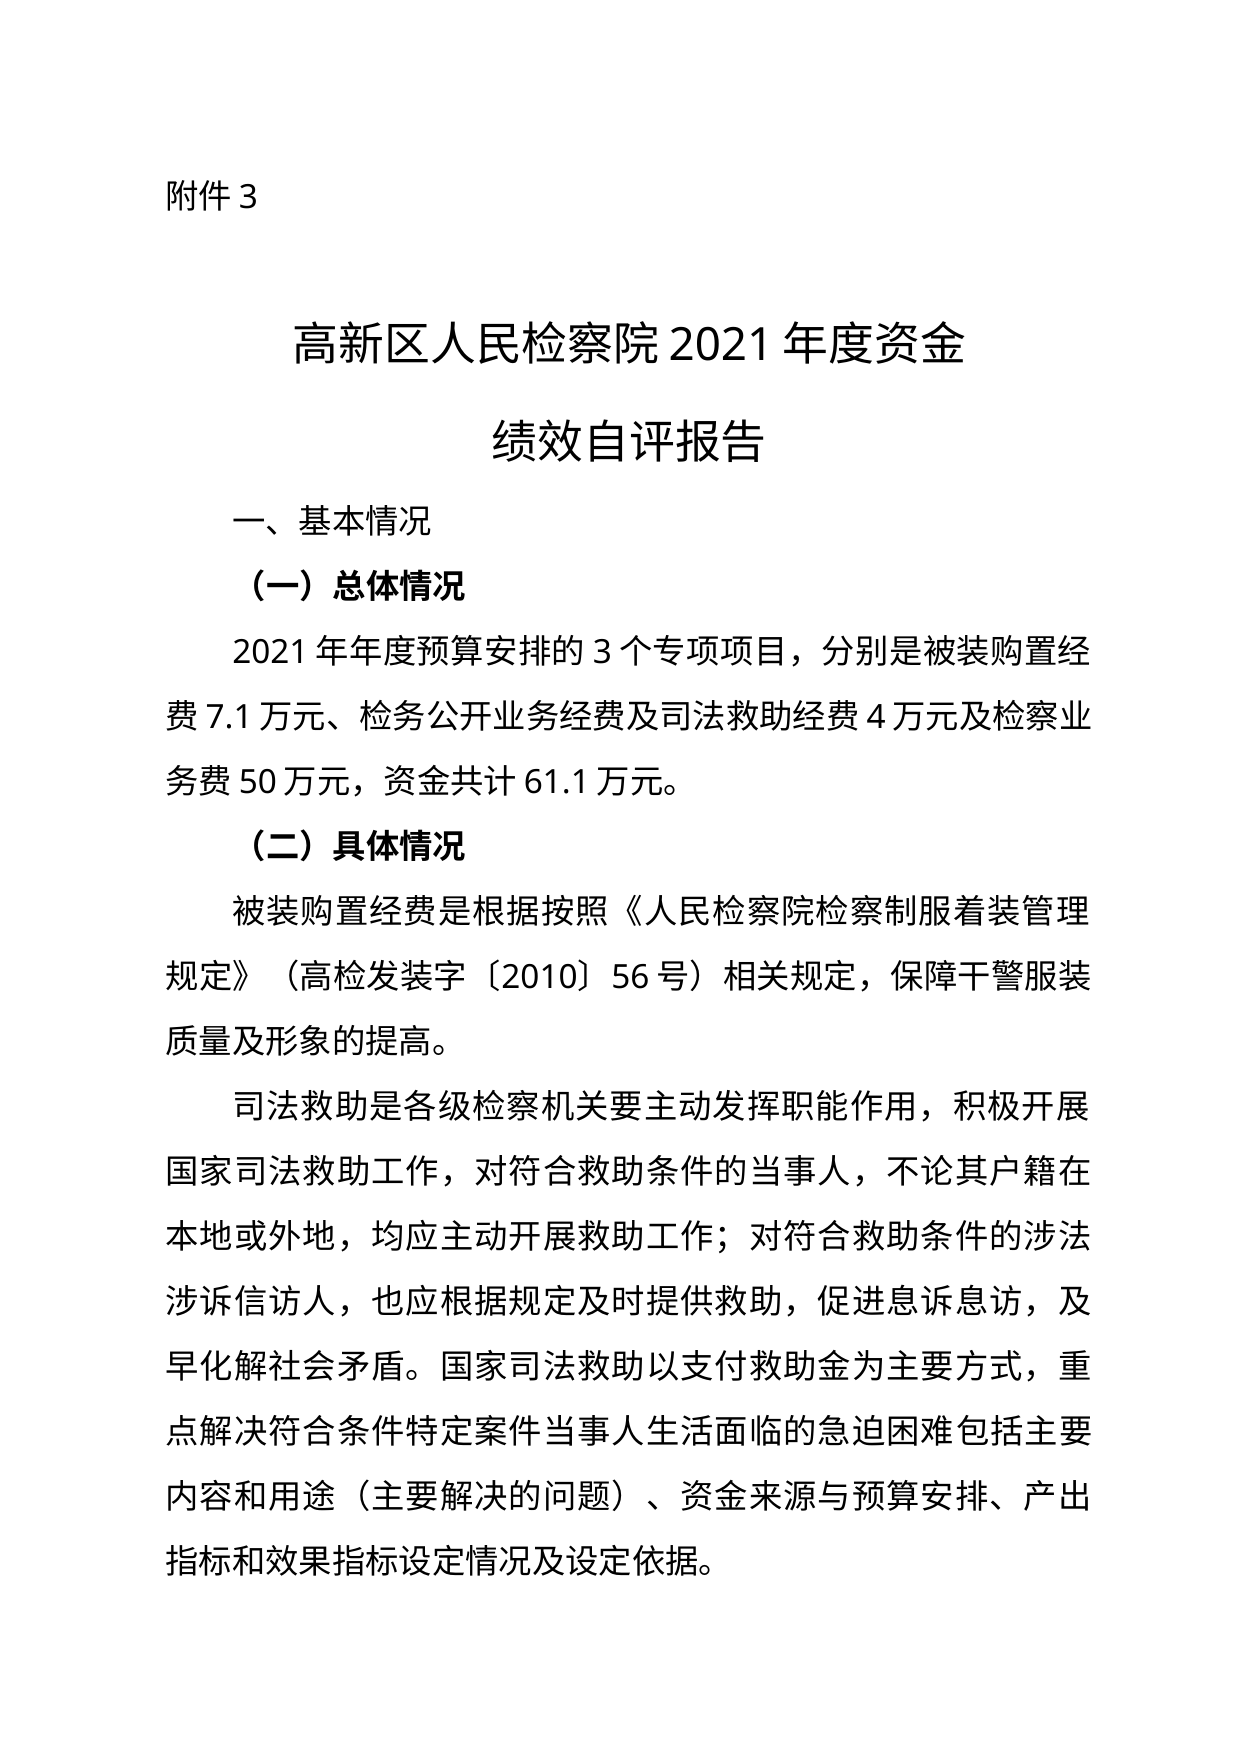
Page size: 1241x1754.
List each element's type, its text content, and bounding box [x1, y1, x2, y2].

text 司法救助是各级检察机关要主动发挥职能作用，积极开展国家司法救助工作，对符合救助条件的当事人，不论其户籍在本地或外地，均应主动开展救助工作；对符合救助条件的涉法涉诉信访人，也应根据规定及时提供救助，促进息诉息访，及早化解社会矛盾。国家司法救助以支付救助金为主要方式，重点解决符合条件特定案件当事人生活面临的急迫困难包括主要内容和用途（主要解决的问题）、资金来源与预算安排、产出指标和效果指标设定情况及设定依据。 [165, 1072, 1092, 1592]
text 被装购置经费是根据按照《人民检察院检察制服着装管理规定》（高检发装字〔2010〕56号）相关规定，保障干警服装质量及形象的提高。 [165, 877, 1092, 1072]
text 绩效自评报告 [165, 389, 1092, 487]
text 高新区人民检察院2021年度资金 [165, 292, 1092, 389]
text （二）具体情况 [165, 812, 1092, 877]
text 2021年年度预算安排的3个专项项目，分别是被装购置经费7.1万元、检务公开业务经费及司法救助经费4万元及检察业务费50万元，资金共计61.1万元。 [165, 617, 1092, 812]
text 一、基本情况 [165, 487, 1092, 552]
text （一）总体情况 [165, 552, 1092, 617]
text 附件3 [165, 162, 1092, 227]
